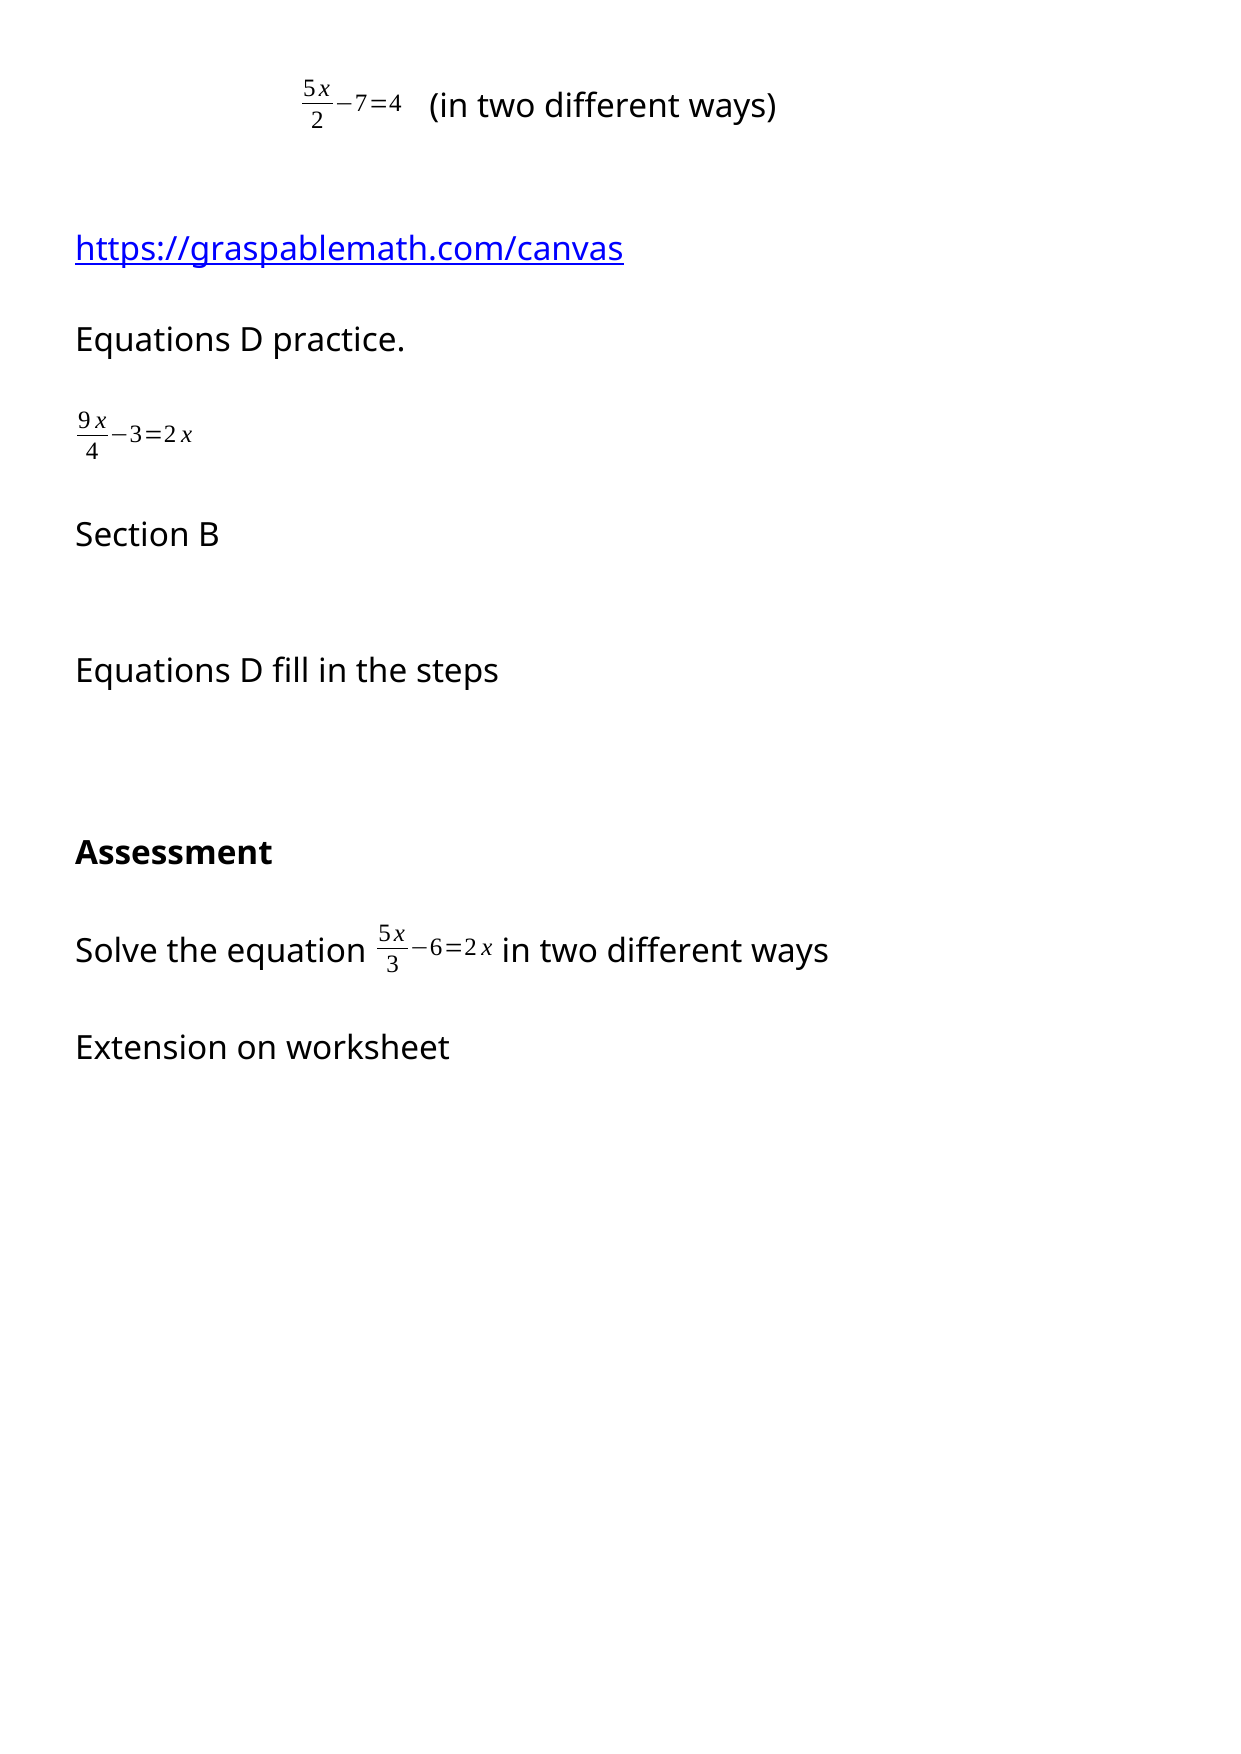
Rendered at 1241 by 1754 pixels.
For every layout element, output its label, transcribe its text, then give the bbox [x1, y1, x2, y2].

text Equations D practice. [75, 316, 1165, 361]
text https://graspablemath.com/canvas [75, 225, 1165, 270]
text (in two different ways) [75, 75, 1165, 134]
text Assessment [75, 829, 1165, 874]
text Extension on worksheet [75, 1024, 1165, 1069]
text Equations D fill in the steps [75, 647, 1165, 692]
text Solve the equation in two different ways [75, 919, 1165, 978]
text Section B [75, 511, 1165, 556]
